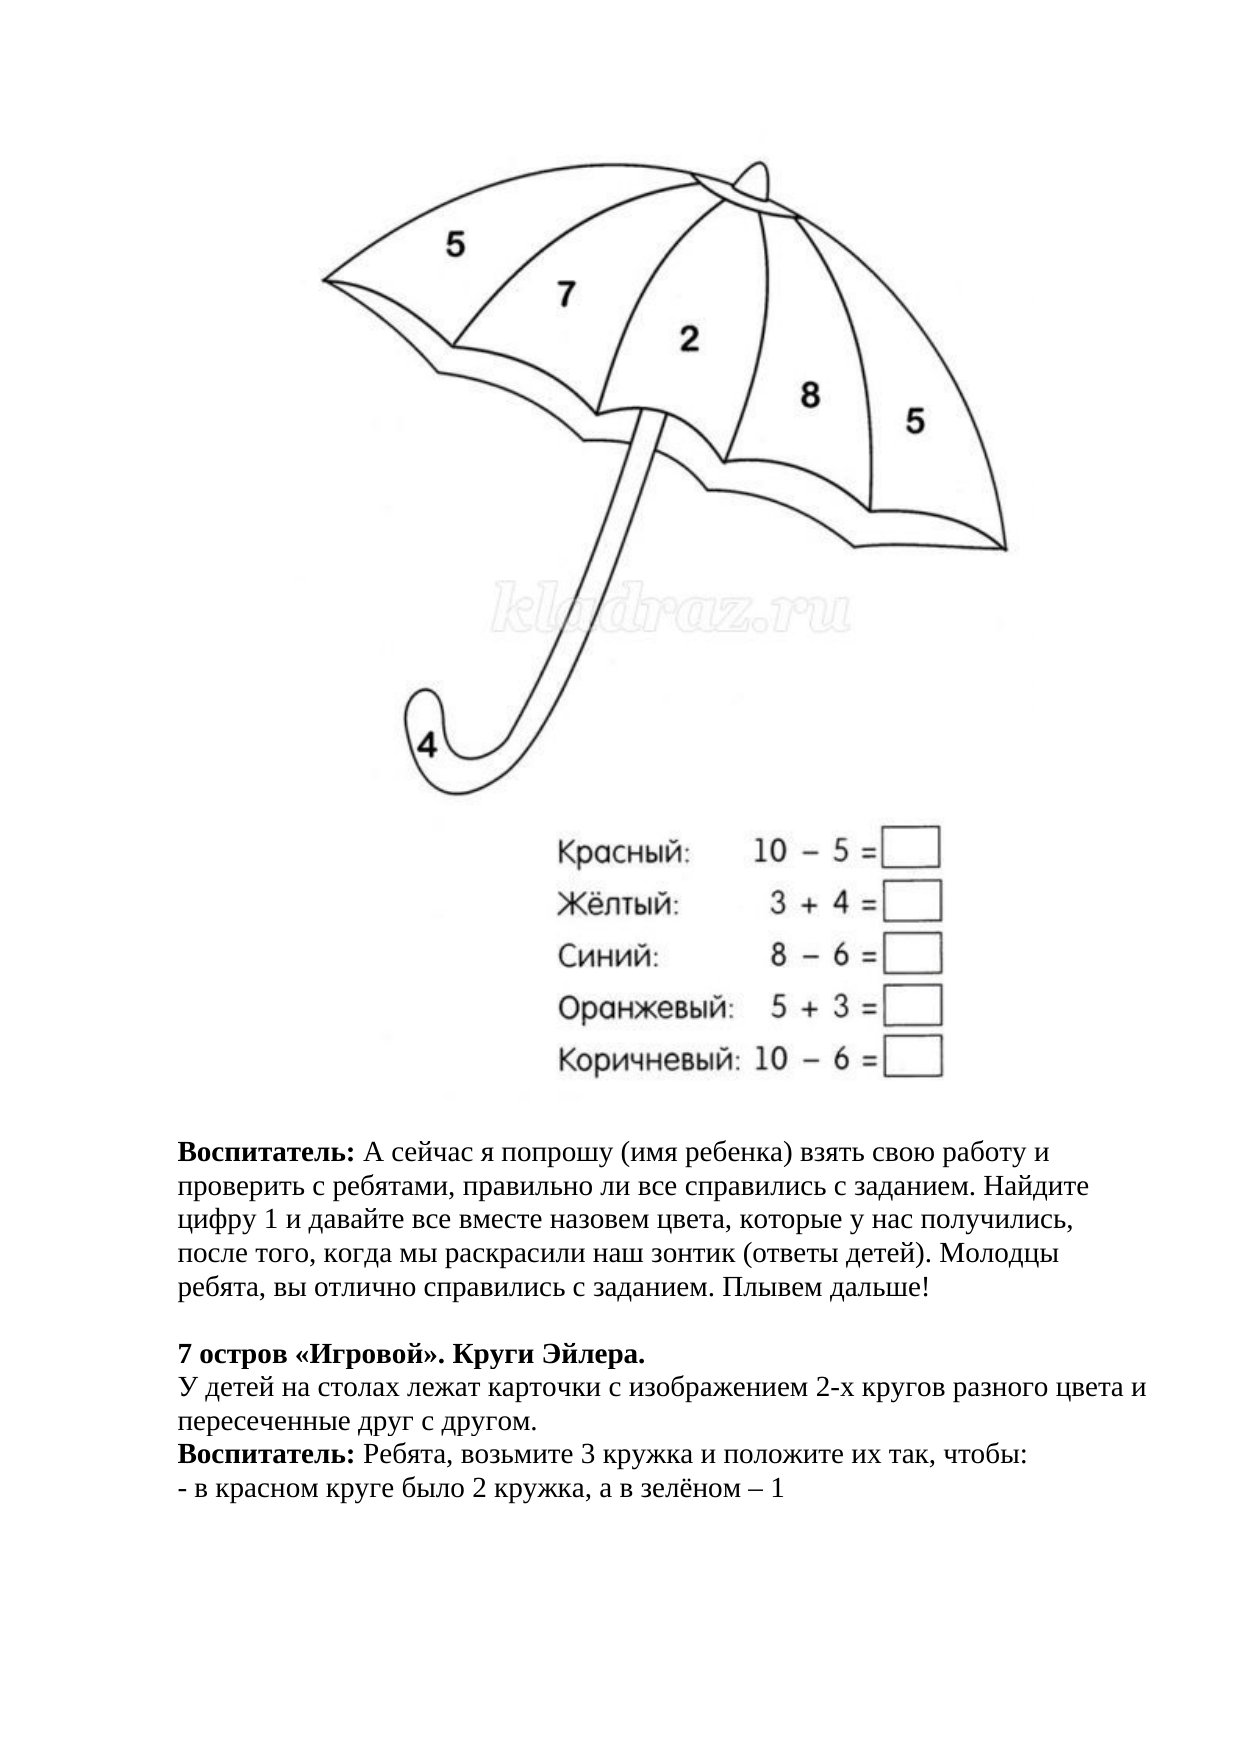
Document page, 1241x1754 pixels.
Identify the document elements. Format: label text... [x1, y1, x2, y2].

text Воспитатель: А сейчас я попрошу (имя ребенка) взять свою работу и проверить с ребятами, правильно ли все справились с заданием. Найдите цифру 1 и давайте все вместе назовем цвета, которые у нас получились, после того, когда мы раскрасили наш зонтик (ответы детей). Молодцы ребята, вы отлично справились с заданием. Плывем дальше! 7 остров «Игровой». Круги Эйлера. У детей на столах лежат карточки с изображением 2-х кругов разного цвета и пересеченные друг с другом. Воспитатель: Ребята, возьмите 3 кружка и положите их так, чтобы: - в красном круге было 2 кружка, а в зелёном – 1 [177, 1101, 1152, 1503]
picture [294, 118, 1035, 1101]
